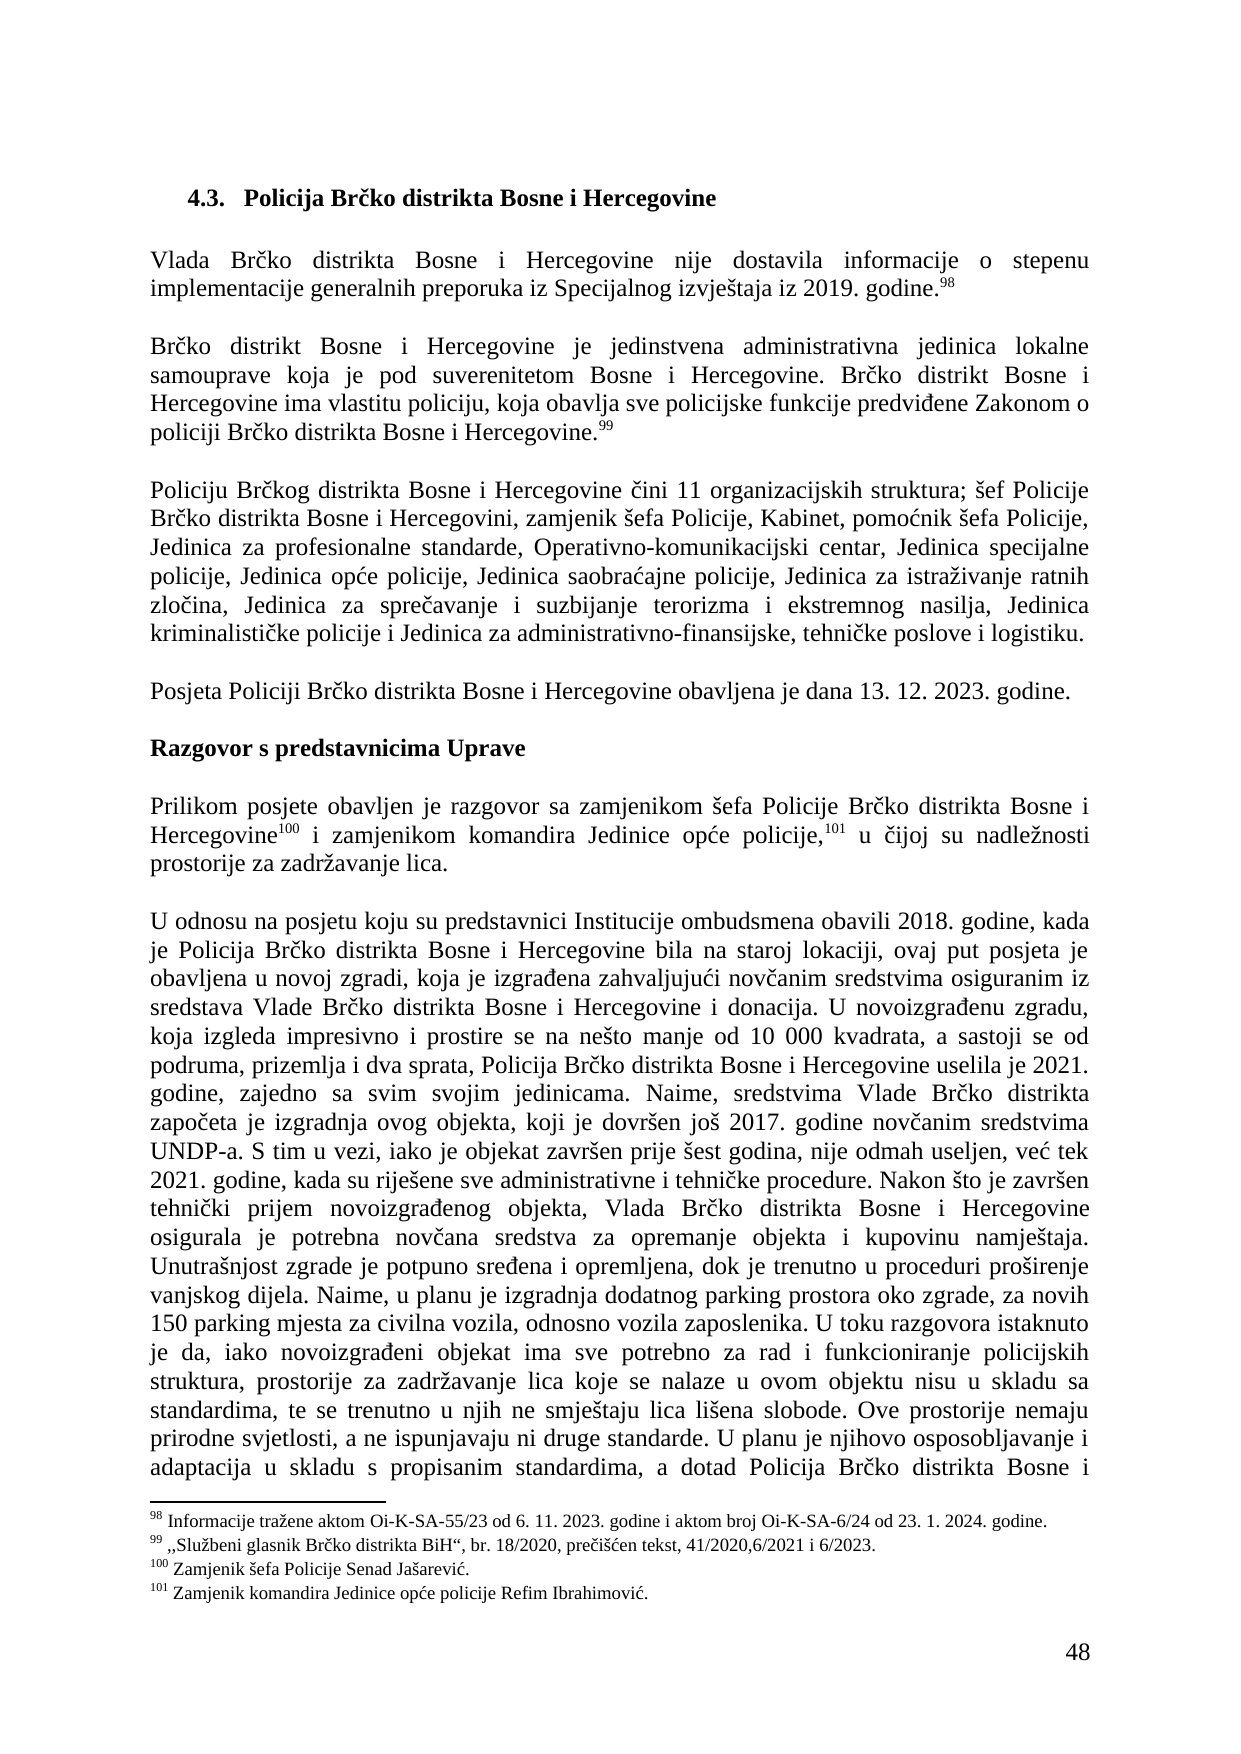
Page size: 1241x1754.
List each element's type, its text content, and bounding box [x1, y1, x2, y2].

subtitle Policija Brčko distrikta Bosne i Hercegovine [187, 183, 1090, 212]
text Vlada Brčko distrikta Bosne i Hercegovine nije dostavila informacije o stepenu implementacije generalnih preporuka iz Specijalnog izvještaja iz 2019. godine. [150, 245, 1090, 302]
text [150, 906, 1090, 1481]
text Brčko distrikt Bosne i Hercegovine je jedinstvena administrativna jedinica lokalne samouprave koja je pod suverenitetom Bosne i Hercegovine. Brčko distrikt Bosne i Hercegovine ima vlastitu policiju, koja obavlja sve policijske funkcije predviđene Zakonom o policiji Brčko distrikta Bosne i Hercegovine. [150, 331, 1090, 446]
text Razgovor s predstavnicima Uprave [150, 733, 1090, 762]
text Posjeta Policiji Brčko distrikta Bosne i Hercegovine obavljena je dana 13. 12. 2023. godine. [150, 676, 1090, 705]
text Policiju Brčkog distrikta Bosne i Hercegovine čini 11 organizacijskih struktura; šef Policije Brčko distrikta Bosne i Hercegovini, zamjenik šefa Policije, Kabinet, pomoćnik šefa Policije, Jedinica za profesionalne standarde, Operativno-komunikacijski centar, Jedinica specijalne policije, Jedinica opće policije, Jedinica saobraćajne policije, Jedinica za istraživanje ratnih zločina, Jedinica za sprečavanje i suzbijanje terorizma i ekstremnog nasilja, Jedinica kriminalističke policije i Jedinica za administrativno-finansijske, tehničke poslove i logistiku. [150, 475, 1090, 647]
text Prilikom posjete obavljen je razgovor sa zamjenikom šefa Policije Brčko distrikta Bosne i Hercegovine i zamjenikom komandira Jedinice opće policije, u čijoj su nadležnosti prostorije za zadržavanje lica. [150, 791, 1090, 877]
